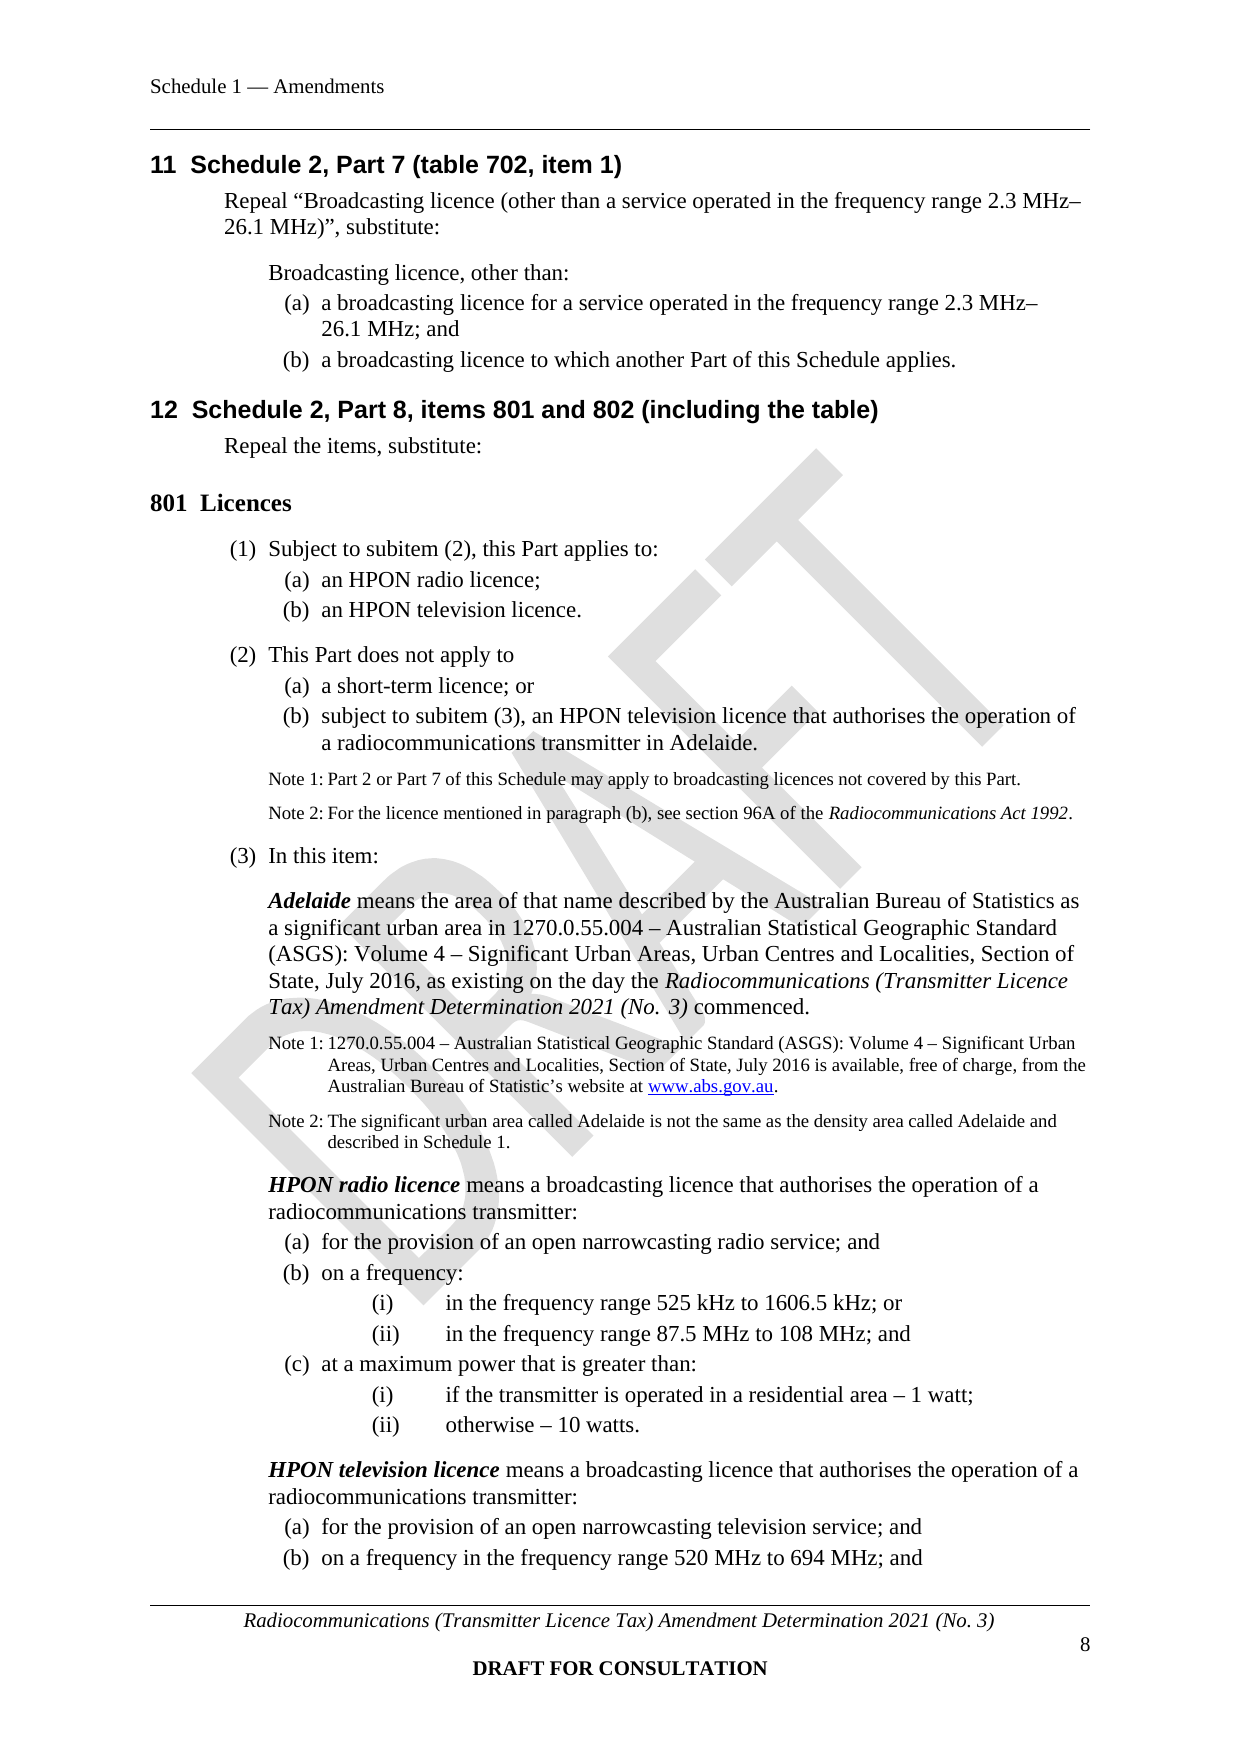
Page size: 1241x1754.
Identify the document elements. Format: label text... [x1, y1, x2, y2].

text (a) a broadcasting licence for a service operated in the frequency range 2.3 MHz–26.1 MHz; and [150, 289, 1090, 342]
text (c) at a maximum power that is greater than: [150, 1350, 1090, 1377]
text Broadcasting licence, other than: [150, 258, 1090, 285]
text (i) in the frequency range 525 kHz to 1606.5 kHz; or [372, 1289, 1090, 1316]
text (b) on a frequency in the frequency range 520 MHz to 694 MHz; and [150, 1544, 1090, 1570]
text (a) a short-term licence; or [150, 672, 1090, 698]
text Note 1: Part 2 or Part 7 of this Schedule may apply to broadcasting licences not covered by this Part. [268, 768, 1090, 789]
text (a) for the provision of an open narrowcasting radio service; and [150, 1228, 1090, 1254]
text Note 2: The significant urban area called Adelaide is not the same as the density area called Adelaide and described in Schedule 1. [268, 1109, 1090, 1153]
text (b) subject to subitem (3), an HPON television licence that authorises the operation of a radiocommunications transmitter in Adelaide. [150, 702, 1090, 755]
text Repeal “Broadcasting licence (other than a service operated in the frequency range 2.3 MHz–26.1 MHz)”, substitute: [224, 187, 1090, 240]
text 12 Schedule 2, Part 8, items 801 and 802 (including the table) [150, 395, 1090, 424]
text Repeal the items, substitute: [224, 432, 1090, 459]
text (b) on a frequency: [150, 1259, 1090, 1285]
text (i) if the transmitter is operated in a residential area – 1 watt; [372, 1381, 1090, 1407]
text HPON radio licence means a broadcasting licence that authorises the operation of a radiocommunications transmitter: [268, 1171, 1090, 1224]
text 801 Licences [150, 488, 1090, 517]
text Adelaide means the area of that name described by the Australian Bureau of Statistics as a significant urban area in 1270.0.55.004 – Australian Statistical Geographic Standard (ASGS): Volume 4 – Significant Urban Areas, Urban Centres and Localities, Section of State, July 2016, as existing on the day the Radiocommunications (Transmitter Licence Tax) Amendment Determination 2021 (No. 3) commenced. [268, 888, 1090, 1019]
text (a) an HPON radio licence; [150, 566, 1090, 592]
text (ii) in the frequency range 87.5 MHz to 108 MHz; and [372, 1320, 1090, 1346]
text Note 1: 1270.0.55.004 – Australian Statistical Geographic Standard (ASGS): Volume 4 – Significant Urban Areas, Urban Centres and Localities, Section of State, July 2016 is available, free of charge, from the Australian Bureau of Statistic’s website at www.abs.gov.au. [268, 1032, 1090, 1097]
text (b) an HPON television licence. [150, 596, 1090, 623]
text (1) Subject to subitem (2), this Part applies to: [150, 535, 1090, 562]
text Note 2: For the licence mentioned in paragraph (b), see section 96A of the Radiocommunications Act 1992. [268, 802, 1090, 824]
text (3) In this item: [150, 842, 1090, 869]
text (a) for the provision of an open narrowcasting television service; and [150, 1513, 1090, 1540]
text HPON television licence means a broadcasting licence that authorises the operation of a radiocommunications transmitter: [268, 1456, 1090, 1509]
text (b) a broadcasting licence to which another Part of this Schedule applies. [150, 346, 1090, 372]
text (ii) otherwise – 10 watts. [372, 1411, 1090, 1438]
text (2) This Part does not apply to [150, 641, 1090, 668]
text 11 Schedule 2, Part 7 (table 702, item 1) [150, 150, 1090, 179]
